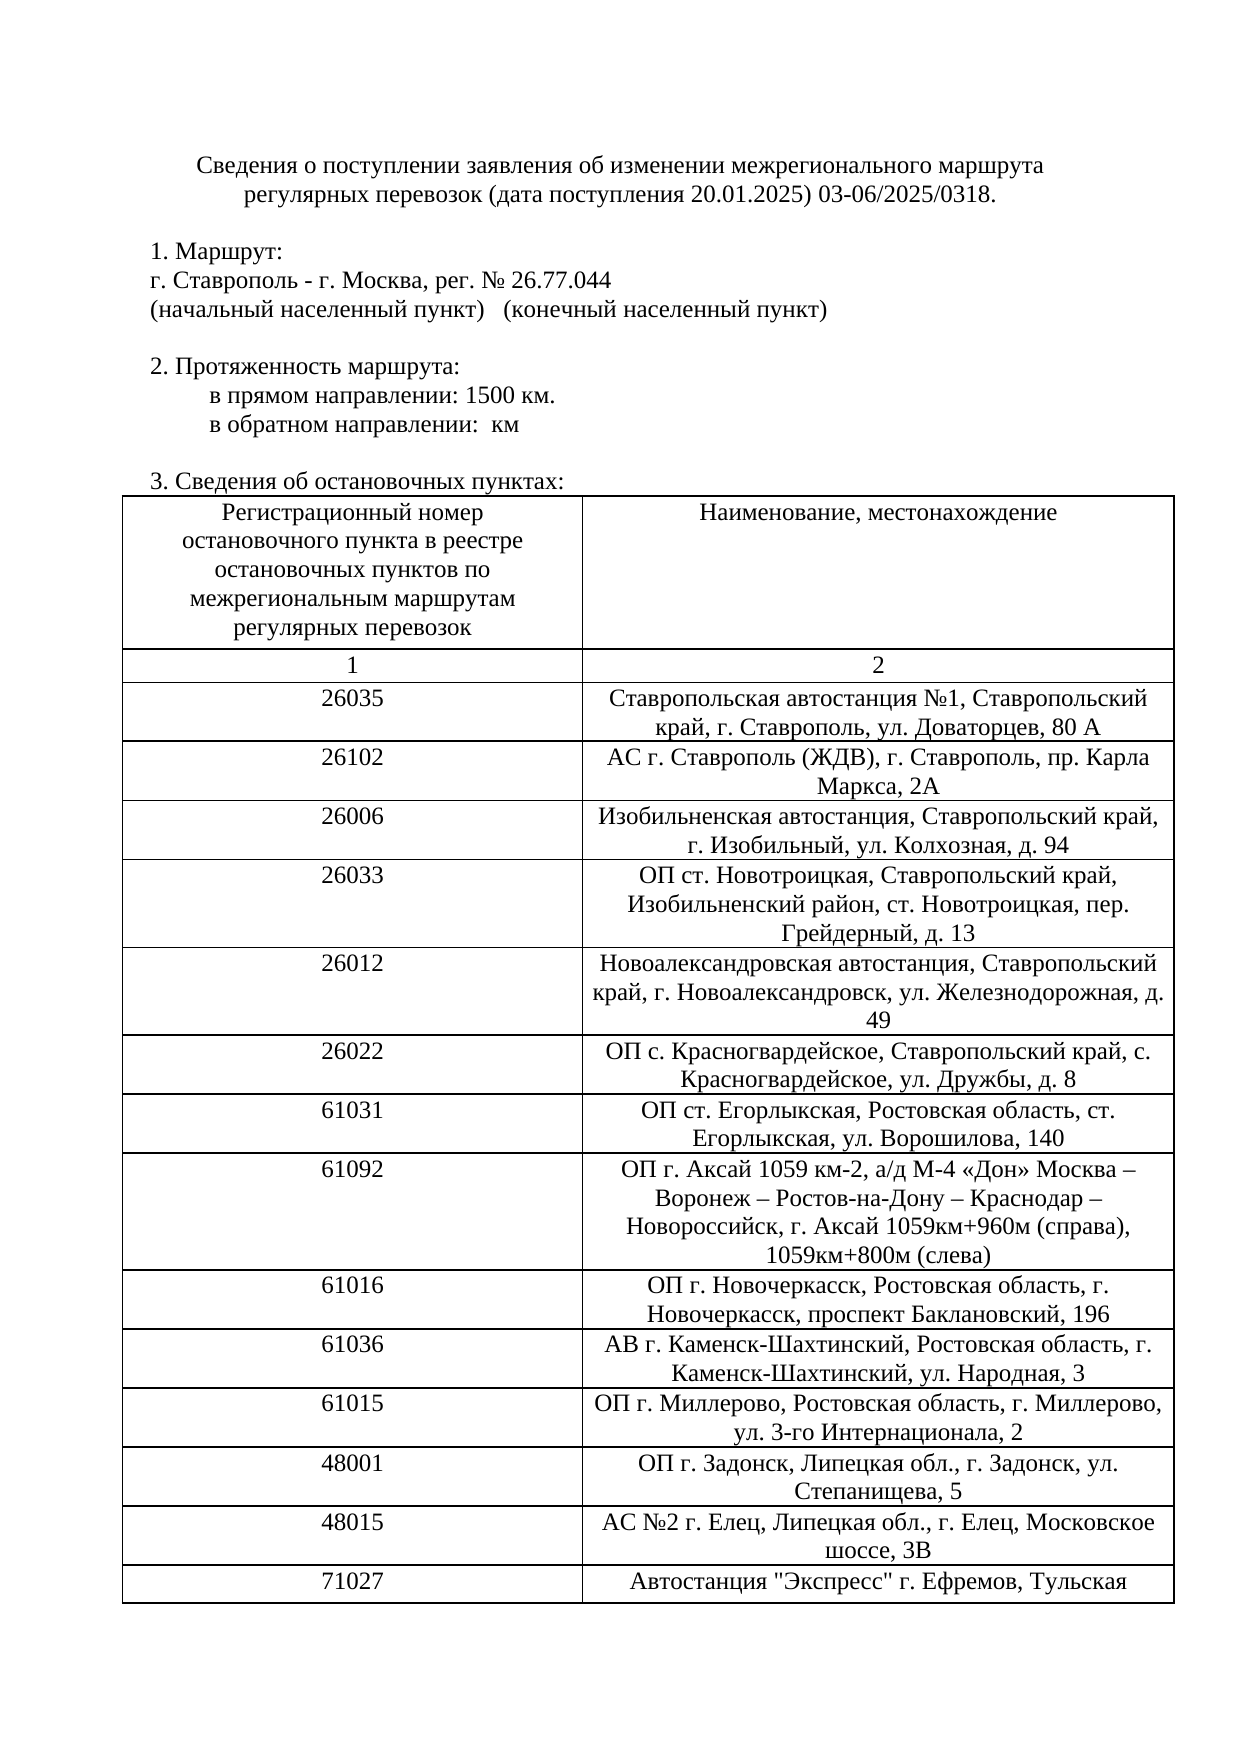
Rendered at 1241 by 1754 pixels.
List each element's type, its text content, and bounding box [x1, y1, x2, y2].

table_cell ОП г. Новочеркасск, Ростовская область, г. Новочеркасск, проспект Баклановский, 196 [583, 1271, 1173, 1328]
text в обратном направлении: км [150, 409, 1090, 437]
table_cell АС г. Ставрополь (ЖДВ), г. Ставрополь, пр. Карла Маркса, 2А [583, 742, 1173, 799]
table_cell ОП ст. Егорлыкская, Ростовская область, ст. Егорлыкская, ул. Ворошилова, 140 [583, 1095, 1173, 1152]
table_cell АВ г. Каменск-Шахтинский, Ростовская область, г. Каменск-Шахтинский, ул. Народная, 3 [583, 1330, 1173, 1387]
text Сведения о поступлении заявления об изменении межрегионального маршрута регулярных перевозок (дата поступления 20.01.2025) 03-06/2025/0318. [150, 150, 1090, 207]
table_cell ОП г. Миллерово, Ростовская область, г. Миллерово, ул. 3-го Интернационала, 2 [583, 1389, 1173, 1446]
table_cell Изобильненская автостанция, Ставропольский край, г. Изобильный, ул. Колхозная, д. 94 [583, 801, 1173, 858]
table_cell 26033 [123, 860, 582, 946]
table_cell 26012 [123, 948, 582, 1034]
table_header Наименование, местонахождение [583, 497, 1173, 648]
text 3. Сведения об остановочных пунктах: [150, 466, 1090, 495]
table_cell 71027 [123, 1566, 582, 1602]
text г. Ставрополь - г. Москва, рег. № 26.77.044 [150, 265, 1090, 294]
table_cell 26006 [123, 801, 582, 858]
table_cell 48015 [123, 1507, 582, 1564]
table_cell ОП ст. Новотроицкая, Ставропольский край, Изобильненский район, ст. Новотроицкая, пер. Грейдерный, д. 13 [583, 860, 1173, 946]
text (начальный населенный пункт) (конечный населенный пункт) [150, 294, 1090, 322]
table_cell ОП г. Задонск, Липецкая обл., г. Задонск, ул. Степанищева, 5 [583, 1448, 1173, 1505]
table_cell 61092 [123, 1154, 582, 1269]
table_cell 26102 [123, 742, 582, 799]
text 2. Протяженность маршрута: [150, 351, 1090, 380]
table_cell АС №2 г. Елец, Липецкая обл., г. Елец, Московское шоссе, 3В [583, 1507, 1173, 1564]
table_cell 61031 [123, 1095, 582, 1152]
table_header Регистрационный номер остановочного пункта в реестре остановочных пунктов по межрегиональным маршрутам регулярных перевозок [123, 497, 582, 648]
table_cell 26022 [123, 1036, 582, 1093]
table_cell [583, 1566, 1173, 1602]
table_cell Ставропольская автостанция №1, Ставропольский край, г. Ставрополь, ул. Доваторцев, 80 А [583, 683, 1173, 740]
table_cell 61036 [123, 1330, 582, 1387]
table_cell ОП с. Красногвардейское, Ставропольский край, с. Красногвардейское, ул. Дружбы, д. 8 [583, 1036, 1173, 1093]
table_cell 26035 [123, 683, 582, 740]
table_cell 61016 [123, 1271, 582, 1328]
table_cell 2 [583, 650, 1173, 681]
table_cell Новоалександровская автостанция, Ставропольский край, г. Новоалександровск, ул. Железнодорожная, д. 49 [583, 948, 1173, 1034]
table_cell 1 [123, 650, 582, 681]
text в прямом направлении: 1500 км. [150, 380, 1090, 409]
table_cell ОП г. Аксай 1059 км-2, а/д М-4 «Дон» Москва – Воронеж – Ростов-на-Дону – Краснодар – Новороссийск, г. Аксай 1059км+960м (справа), 1059км+800м (слева) [583, 1154, 1173, 1269]
table_cell 48001 [123, 1448, 582, 1505]
text 1. Маршрут: [150, 236, 1090, 265]
table_cell 61015 [123, 1389, 582, 1446]
